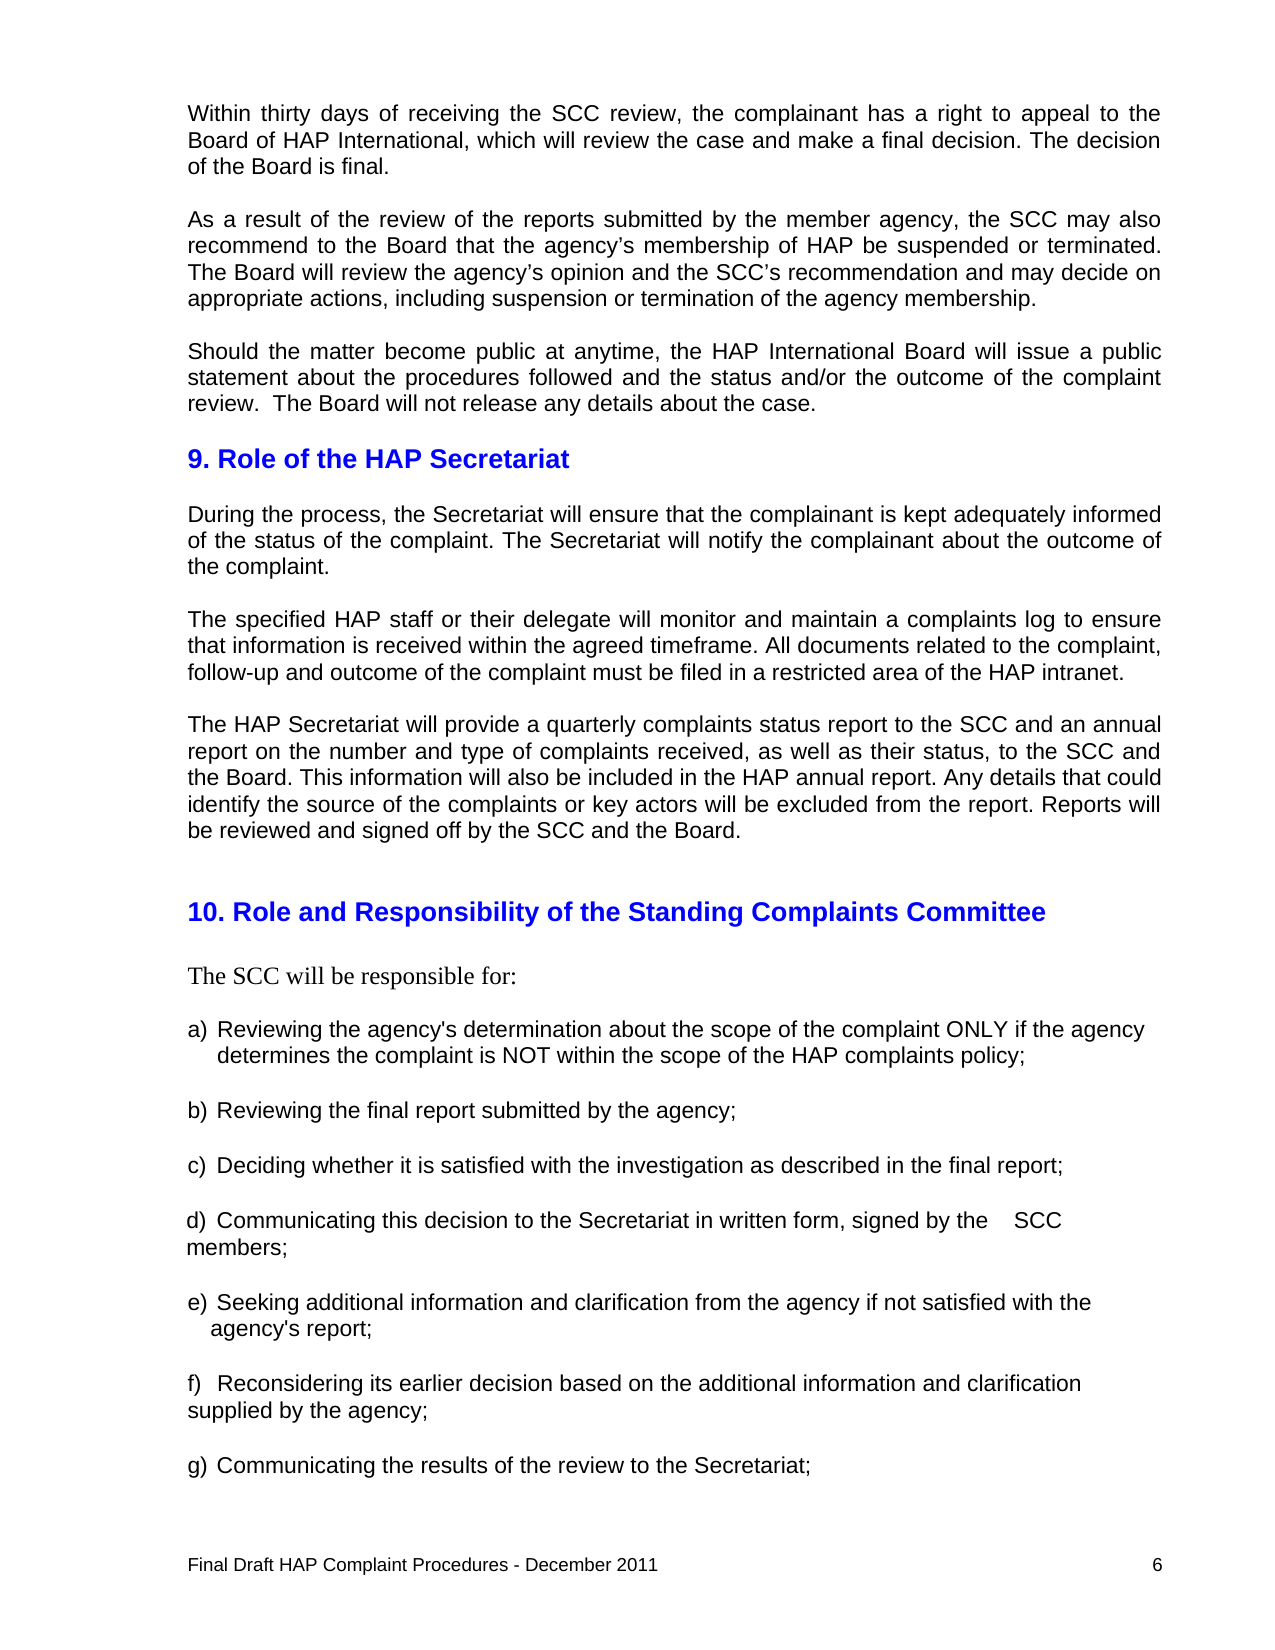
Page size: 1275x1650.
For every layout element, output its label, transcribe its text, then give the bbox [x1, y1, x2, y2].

text The HAP Secretariat will provide a quarterly complaints status report to the SCC and an annual report on the number and type of complaints received, as well as their status, to the SCC and the Board. This information will also be included in the HAP annual report. Any details that could identify the source of the complaints or key actors will be excluded from the report. Reports will be reviewed and signed off by the SCC and the Board. [187, 711, 1162, 843]
list Communicating the results of the review to the Secretariat; [187, 1452, 1162, 1507]
list Reconsidering its earlier decision based on the additional information and clarification supplied by the agency; [187, 1370, 1162, 1452]
list Communicating this decision to the Secretariat in written form, signed by the SCC members; [186, 1207, 1162, 1289]
text As a result of the review of the reports submitted by the member agency, the SCC may also recommend to the Board that the agency’s membership of HAP be suspended or terminated. The Board will review the agency’s opinion and the SCC’s recommendation and may decide on appropriate actions, including suspension or termination of the agency membership. [187, 206, 1162, 311]
text Within thirty days of receiving the SCC review, the complainant has a right to appeal to the Board of HAP International, which will review the case and make a final decision. The decision of the Board is final. [187, 100, 1162, 179]
list Deciding whether it is satisfied with the investigation as described in the final report; [187, 1152, 1162, 1207]
text 10. Role and Responsibility of the Standing Complaints Committee [187, 896, 1162, 927]
list Seeking additional information and clarification from the agency if not satisfied with the agency's report; [187, 1289, 1162, 1370]
text The specified HAP staff or their delegate will monitor and maintain a complaints log to ensure that information is received within the agreed timeframe. All documents related to the complaint, follow-up and outcome of the complaint must be filed in a restricted area of the HAP intranet. [187, 606, 1162, 685]
text During the process, the Secretariat will ensure that the complainant is kept adequately informed of the status of the complaint. The Secretariat will notify the complainant about the outcome of the complaint. [187, 501, 1162, 580]
list Reviewing the agency's determination about the scope of the complaint ONLY if the agency determines the complaint is NOT within the scope of the HAP complaints policy; [187, 1016, 1162, 1097]
list Reviewing the final report submitted by the agency; [187, 1097, 1162, 1152]
text Should the matter become public at anytime, the HAP International Board will issue a public statement about the procedures followed and the status and/or the outcome of the complaint review. The Board will not release any details about the case. [187, 338, 1162, 417]
text The SCC will be responsible for: [187, 961, 1162, 989]
text 9. Role of the HAP Secretariat [187, 443, 1162, 474]
